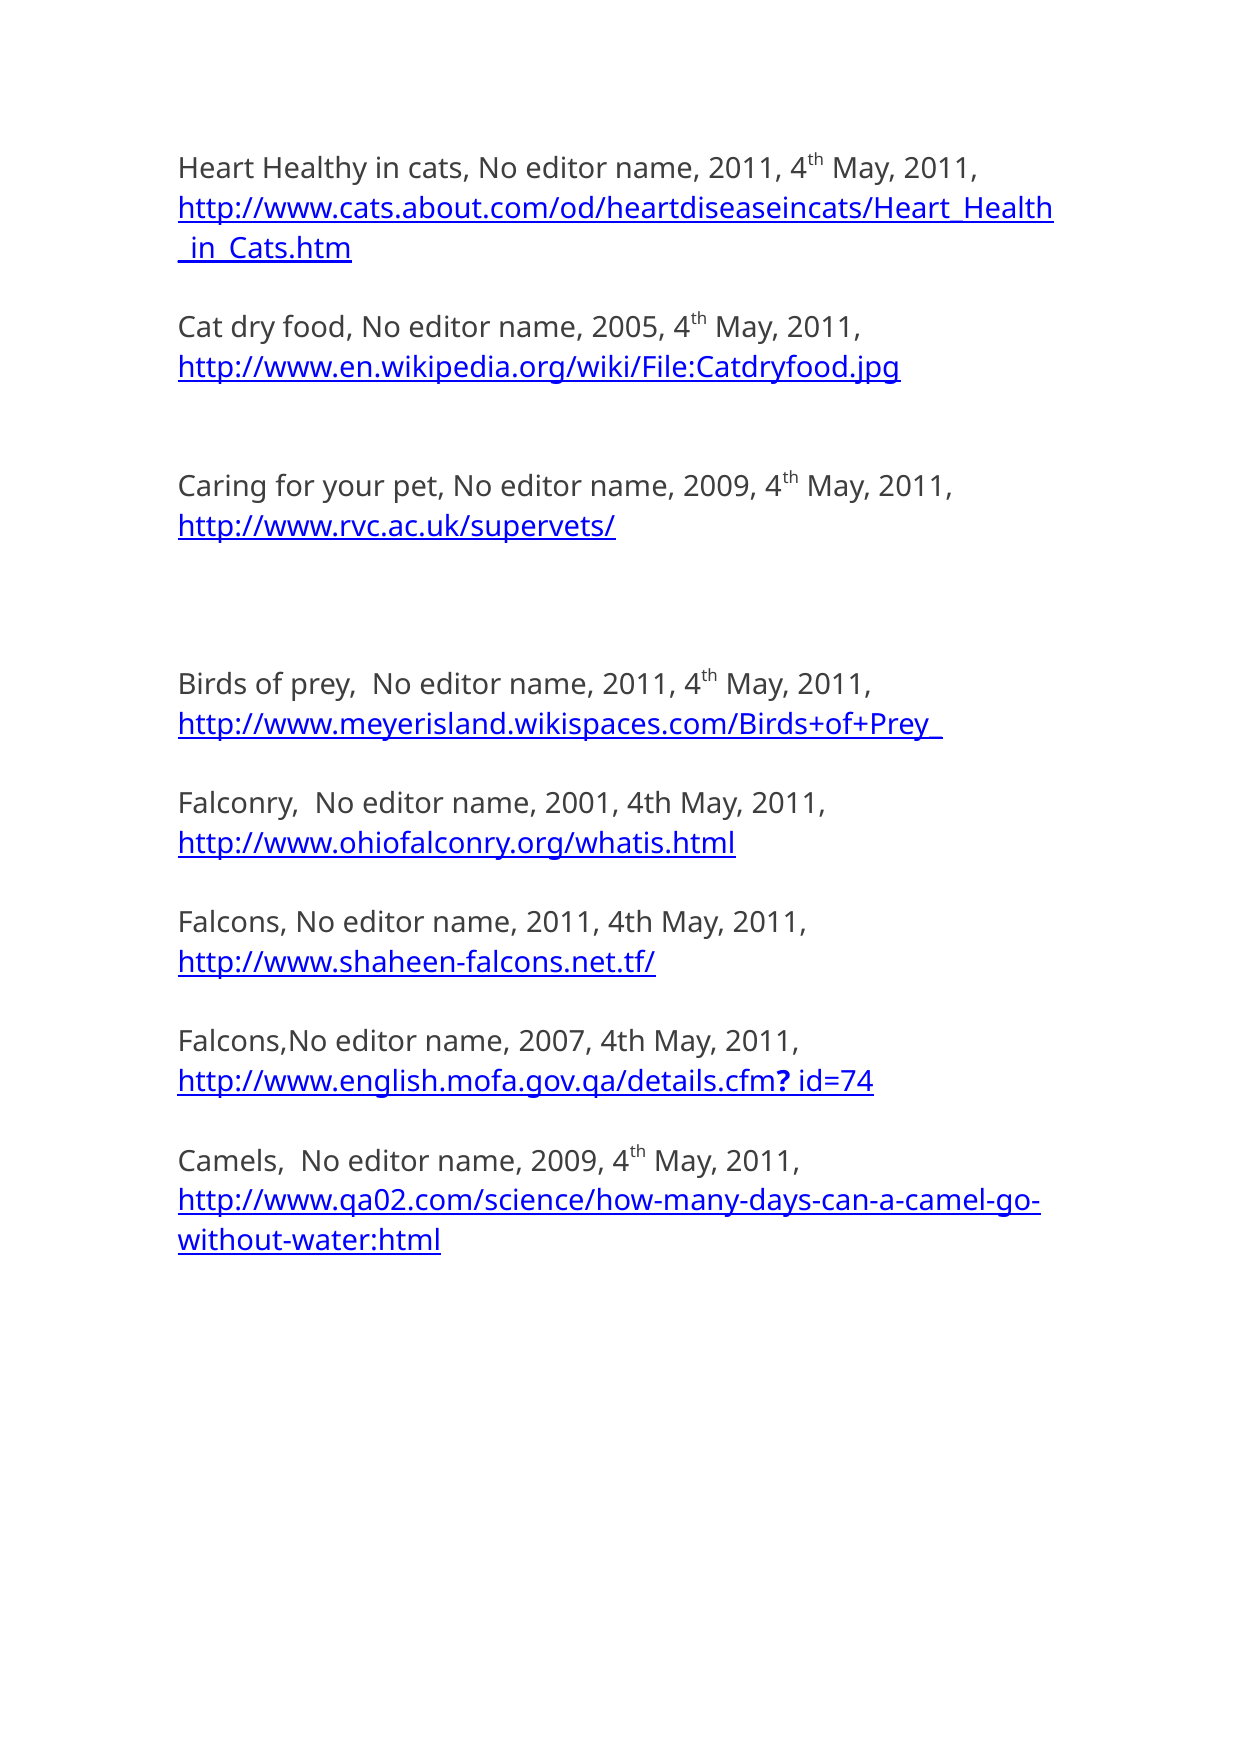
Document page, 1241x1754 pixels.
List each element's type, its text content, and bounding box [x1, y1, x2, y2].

subtitle Birds of prey, No editor name, 2011, 4th May, 2011, http://www.meyerisland.wikispaces.com/Birds+of+Prey_ [177, 663, 1063, 743]
subtitle Falcons,No editor name, 2007, 4th May, 2011, http://www.english.mofa.gov.qa/details.cfm? id=74 [177, 1021, 1063, 1100]
subtitle Heart Healthy in cats, No editor name, 2011, 4th May, 2011, http://www.cats.about.com/od/heartdiseaseincats/Heart_Health_in_Cats.htm [177, 148, 1063, 267]
subtitle Caring for your pet, No editor name, 2009, 4th May, 2011, http://www.rvc.ac.uk/supervets/ [177, 465, 1063, 544]
subtitle Camels, No editor name, 2009, 4th May, 2011, http://www.qa02.com/science/how-many-days-can-a-camel-go-without-water:html [177, 1140, 1063, 1259]
subtitle Cat dry food, No editor name, 2005, 4th May, 2011, http://www.en.wikipedia.org/wiki/File:Catdryfood.jpg [177, 306, 1063, 386]
subtitle Falconry, No editor name, 2001, 4th May, 2011, http://www.ohiofalconry.org/whatis.html [177, 783, 1063, 862]
subtitle Falcons, No editor name, 2011, 4th May, 2011, http://www.shaheen-falcons.net.tf/ [177, 902, 1063, 981]
